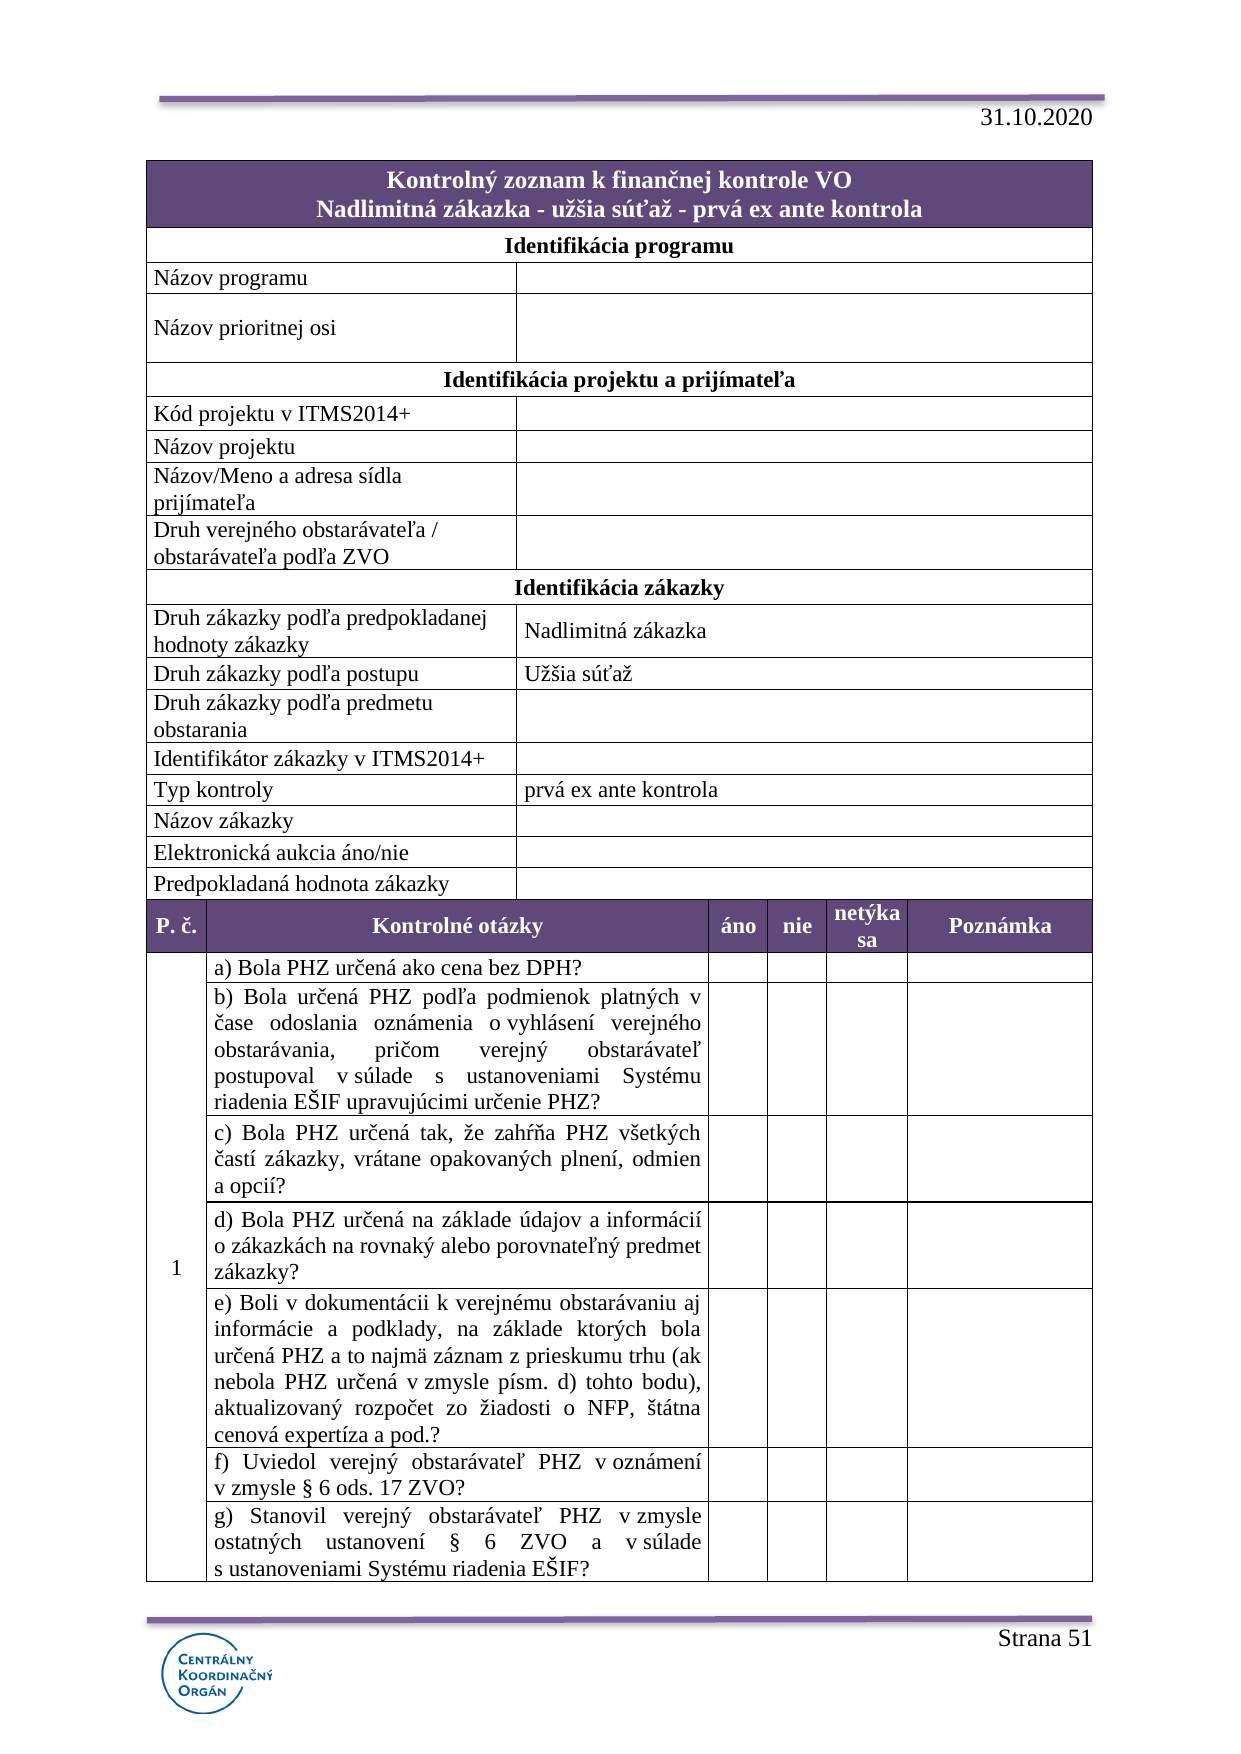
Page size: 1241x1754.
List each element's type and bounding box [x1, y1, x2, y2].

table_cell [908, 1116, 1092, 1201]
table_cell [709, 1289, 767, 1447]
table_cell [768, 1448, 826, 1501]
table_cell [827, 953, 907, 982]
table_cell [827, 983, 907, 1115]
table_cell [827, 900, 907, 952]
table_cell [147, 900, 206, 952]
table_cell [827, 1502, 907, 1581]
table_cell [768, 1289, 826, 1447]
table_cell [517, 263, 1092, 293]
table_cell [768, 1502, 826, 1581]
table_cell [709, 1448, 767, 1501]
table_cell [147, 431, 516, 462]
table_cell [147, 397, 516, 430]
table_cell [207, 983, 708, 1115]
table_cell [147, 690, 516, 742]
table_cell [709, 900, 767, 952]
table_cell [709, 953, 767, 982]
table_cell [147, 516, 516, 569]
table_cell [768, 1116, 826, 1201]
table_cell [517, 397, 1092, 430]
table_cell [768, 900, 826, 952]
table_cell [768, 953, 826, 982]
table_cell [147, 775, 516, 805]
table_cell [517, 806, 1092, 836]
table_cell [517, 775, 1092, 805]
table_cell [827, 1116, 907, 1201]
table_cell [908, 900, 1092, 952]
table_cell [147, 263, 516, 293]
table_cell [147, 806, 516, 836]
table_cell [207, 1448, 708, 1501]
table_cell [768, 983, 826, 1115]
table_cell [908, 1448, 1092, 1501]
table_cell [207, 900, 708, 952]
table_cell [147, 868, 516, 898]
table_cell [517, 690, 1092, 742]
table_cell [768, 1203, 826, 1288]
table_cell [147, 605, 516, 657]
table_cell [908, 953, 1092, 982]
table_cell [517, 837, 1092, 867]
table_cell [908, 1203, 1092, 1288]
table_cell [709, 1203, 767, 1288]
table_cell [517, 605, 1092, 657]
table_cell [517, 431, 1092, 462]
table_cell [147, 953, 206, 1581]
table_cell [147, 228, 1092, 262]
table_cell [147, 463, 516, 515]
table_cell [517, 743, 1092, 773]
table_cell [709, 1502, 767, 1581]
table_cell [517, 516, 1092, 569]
picture [159, 1631, 272, 1713]
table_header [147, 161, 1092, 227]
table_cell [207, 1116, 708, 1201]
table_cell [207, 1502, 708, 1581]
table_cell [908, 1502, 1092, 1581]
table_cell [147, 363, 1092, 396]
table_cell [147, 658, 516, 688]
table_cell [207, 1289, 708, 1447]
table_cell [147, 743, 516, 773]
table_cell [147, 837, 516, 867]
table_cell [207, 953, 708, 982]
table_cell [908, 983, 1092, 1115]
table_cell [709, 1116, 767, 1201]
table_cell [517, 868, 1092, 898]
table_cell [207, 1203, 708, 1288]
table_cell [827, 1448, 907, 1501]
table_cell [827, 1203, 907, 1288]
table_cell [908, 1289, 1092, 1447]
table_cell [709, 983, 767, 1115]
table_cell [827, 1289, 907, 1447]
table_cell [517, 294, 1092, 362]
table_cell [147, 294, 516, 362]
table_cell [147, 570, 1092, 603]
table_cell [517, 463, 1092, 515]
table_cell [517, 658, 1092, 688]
